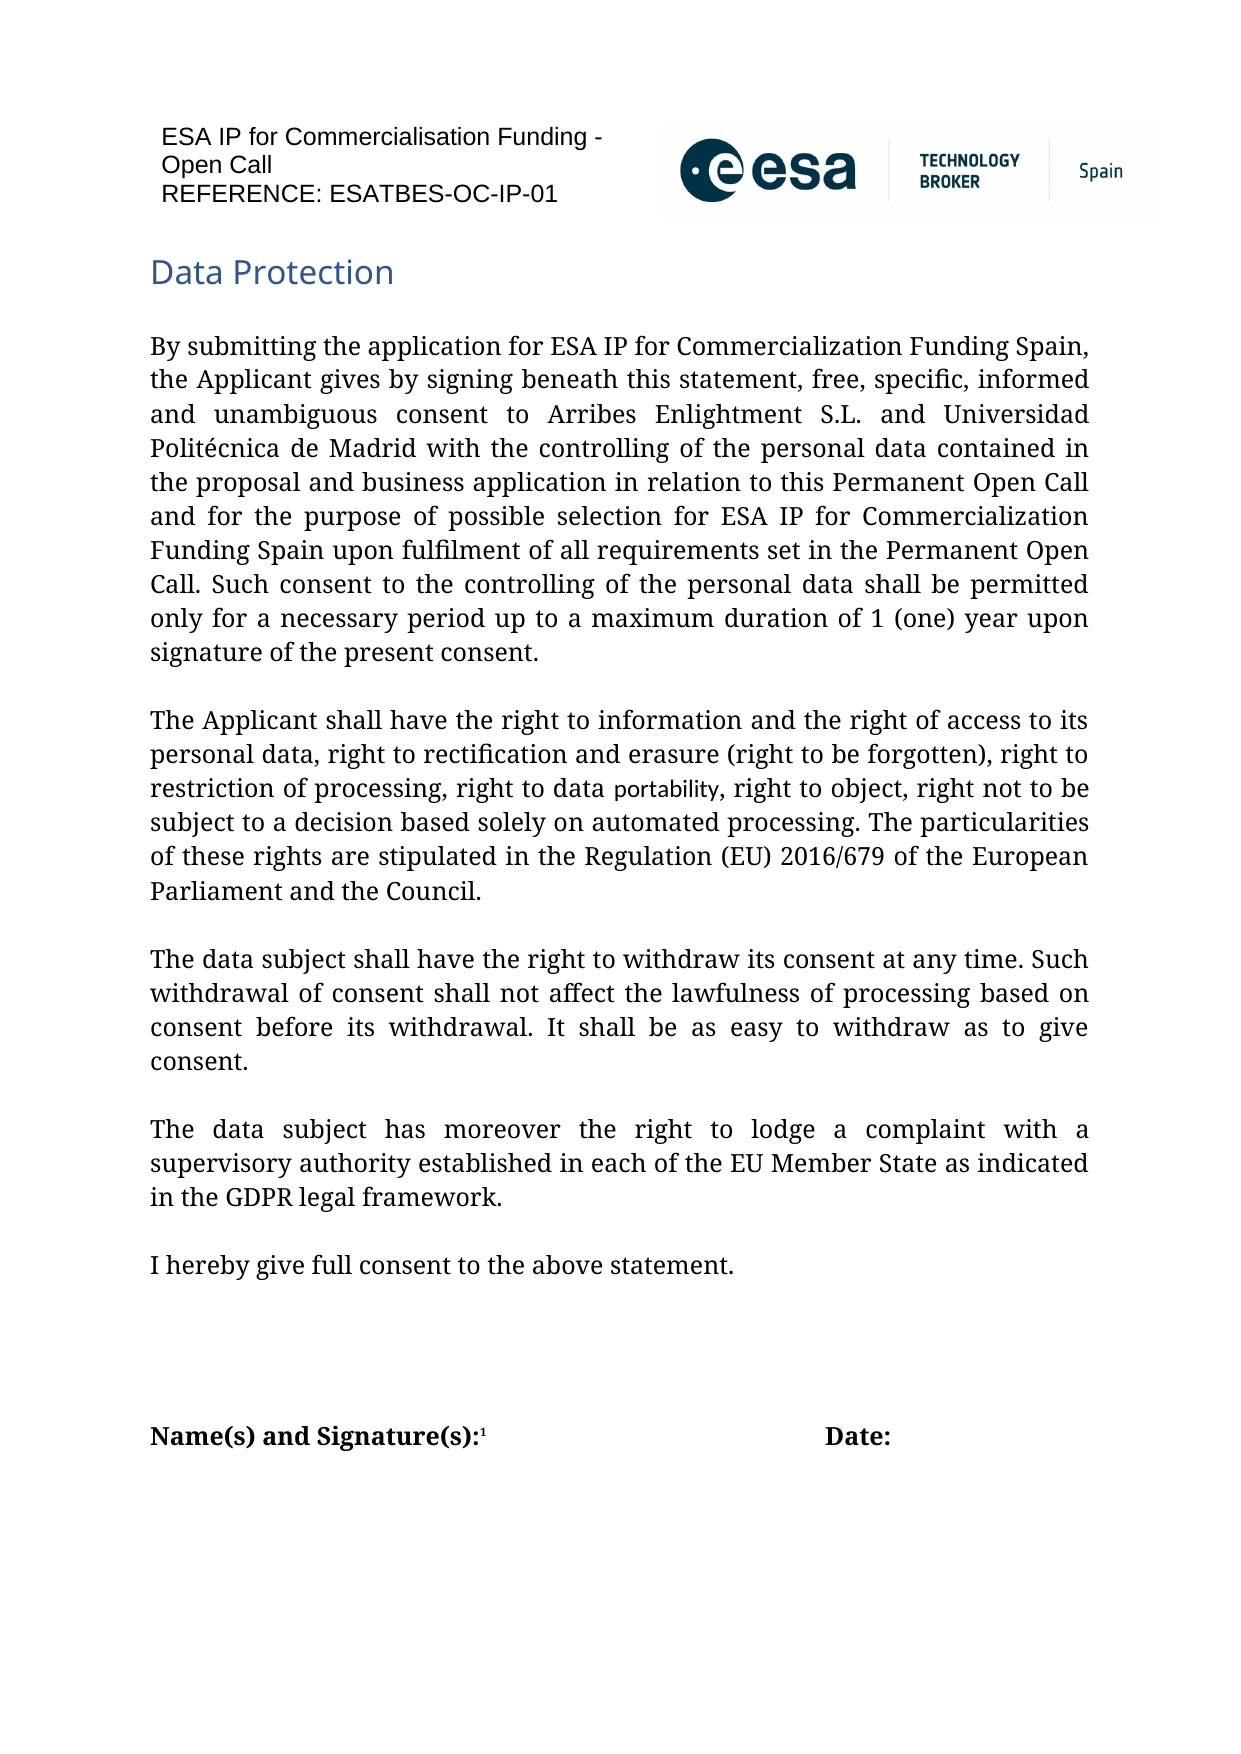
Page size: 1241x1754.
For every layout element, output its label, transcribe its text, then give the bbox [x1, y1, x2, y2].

text The data subject shall have the right to withdraw its consent at any time. Such withdrawal of consent shall not affect the lawfulness of processing based on consent before its withdrawal. It shall be as easy to withdraw as to give consent. [150, 941, 1090, 1077]
text The data subject has moreover the right to lodge a complaint with a supervisory authority established in each of the EU Member State as indicated in the GDPR legal framework. [150, 1112, 1090, 1214]
text I hereby give full consent to the above statement. [150, 1248, 1090, 1282]
subtitle Data Protection [150, 249, 1090, 294]
text By submitting the application for ESA IP for Commercialization Funding Spain, the Applicant gives by signing beneath this statement, free, specific, informed and unambiguous consent to Arribes Enlightment S.L. and Universidad Politécnica de Madrid with the controlling of the personal data contained in the proposal and business application in relation to this Permanent Open Call and for the purpose of possible selection for ESA IP for Commercialization Funding Spain upon fulfilment of all requirements set in the Permanent Open Call. Such consent to the controlling of the personal data shall be permitted only for a necessary period up to a maximum duration of 1 (one) year upon signature of the present consent. [150, 328, 1090, 669]
text The Applicant shall have the right to information and the right of access to its personal data, right to rectification and erasure (right to be forgotten), right to restriction of processing, right to data portability, right to object, right not to be subject to a decision based solely on automated processing. The particularities of these rights are stipulated in the Regulation (EU) 2016/679 of the European Parliament and the Council. [150, 703, 1090, 907]
text Name(s) and Signature(s):1 Date: [150, 1418, 1090, 1452]
picture [661, 121, 1158, 220]
